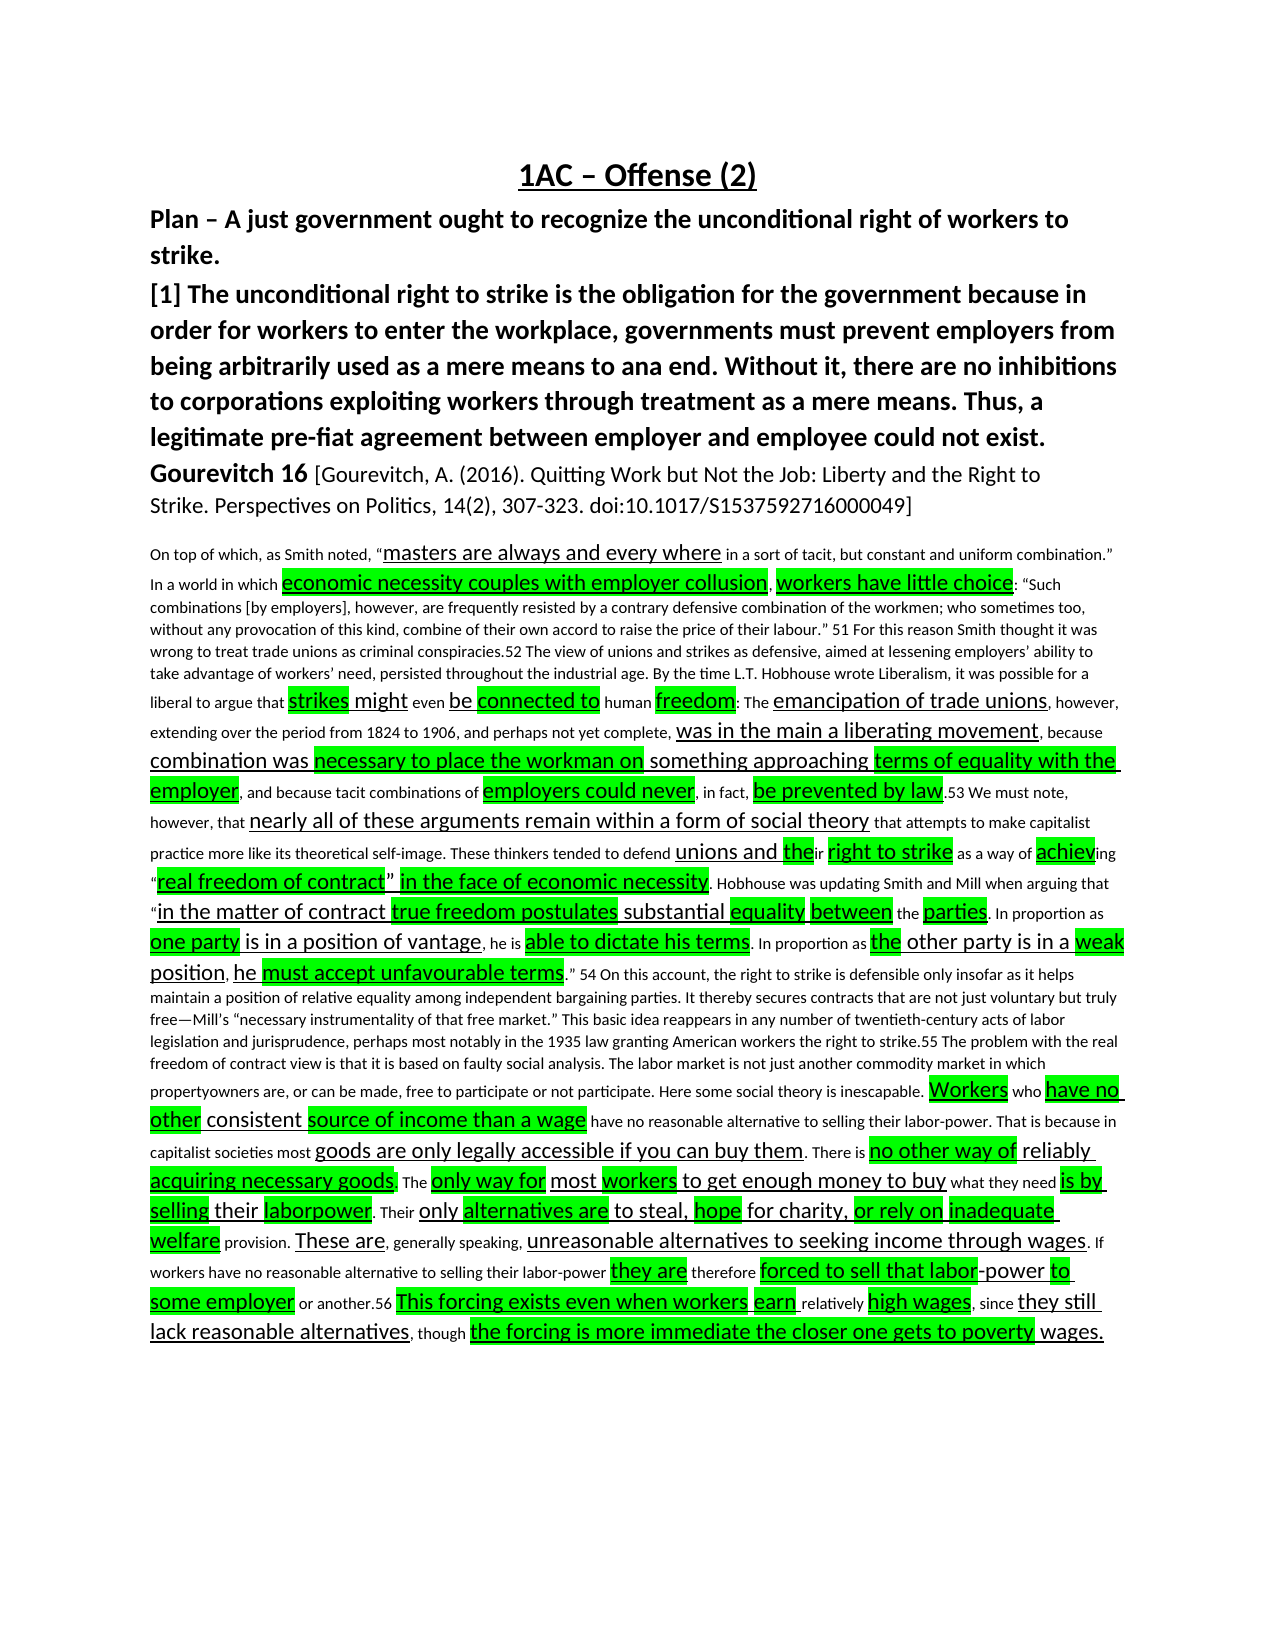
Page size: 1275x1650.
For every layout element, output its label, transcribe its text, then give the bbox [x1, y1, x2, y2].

text On top of which, as Smith noted, “masters are always and every where in a sort of tacit, but constant and uniform combination.” In a world in which economic necessity couples with employer collusion, workers have little choice: “Such combinations [by employers], however, are frequently resisted by a contrary defensive combination of the workmen; who sometimes too, without any provocation of this kind, combine of their own accord to raise the price of their labour.” 51 For this reason Smith thought it was wrong to treat trade unions as criminal conspiracies.52 The view of unions and strikes as defensive, aimed at lessening employers’ ability to take advantage of workers’ need, persisted throughout the industrial age. By the time L.T. Hobhouse wrote Liberalism, it was possible for a liberal to argue that strikes might even be connected to human freedom: The emancipation of trade unions, however, extending over the period from 1824 to 1906, and perhaps not yet complete, was in the main a liberating movement, because combination was necessary to place the workman on something approaching terms of equality with the employer, and because tacit combinations of employers could never, in fact, be prevented by law.53 We must note, however, that nearly all of these arguments remain within a form of social theory that attempts to make capitalist practice more like its theoretical self-image. These thinkers tended to defend unions and their right to strike as a way of achieving “real freedom of contract” in the face of economic necessity. Hobhouse was updating Smith and Mill when arguing that “in the matter of contract true freedom postulates substantial equality between the parties. In proportion as one party is in a position of vantage, he is able to dictate his terms. In proportion as the other party is in a weak position, he must accept unfavourable terms.” 54 On this account, the right to strike is defensible only insofar as it helps maintain a position of relative equality among independent bargaining parties. It thereby secures contracts that are not just voluntary but truly free—Mill’s “necessary instrumentality of that free market.” This basic idea reappears in any number of twentieth-century acts of labor legislation and jurisprudence, perhaps most notably in the 1935 law granting American workers the right to strike.55 The problem with the real freedom of contract view is that it is based on faulty social analysis. The labor market is not just another commodity market in which propertyowners are, or can be made, free to participate or not participate. Here some social theory is inescapable. Workers who have no other consistent source of income than a wage have no reasonable alternative to selling their labor-power. That is because in capitalist societies most goods are only legally accessible if you can buy them. There is no other way of reliably acquiring necessary goods. The only way for most workers to get enough money to buy what they need is by selling their laborpower. Their only alternatives are to steal, hope for charity, or rely on inadequate welfare provision. These are, generally speaking, unreasonable alternatives to seeking income through wages. If workers have no reasonable alternative to selling their labor-power they are therefore forced to sell that labor-power to some employer or another.56 This forcing exists even when workers earn relatively high wages, since they still lack reasonable alternatives, though the forcing is more immediate the closer one gets to poverty wages. [150, 538, 1125, 1345]
subtitle [1] The unconditional right to strike is the obligation for the government because in order for workers to enter the workplace, governments must prevent employers from being arbitrarily used as a mere means to ana end. Without it, there are no inhibitions to corporations exploiting workers through treatment as a mere means. Thus, a legitimate pre-fiat agreement between employer and employee could not exist. [150, 278, 1125, 453]
text Gourevitch 16 [Gourevitch, A. (2016). Quitting Work but Not the Job: Liberty and the Right to Strike. Perspectives on Politics, 14(2), 307-323. doi:10.1017/S1537592716000049] [150, 456, 1125, 519]
subtitle 1AC – Offense (2) [150, 154, 1125, 195]
subtitle Plan – A just government ought to recognize the unconditional right of workers to strike. [150, 202, 1125, 271]
